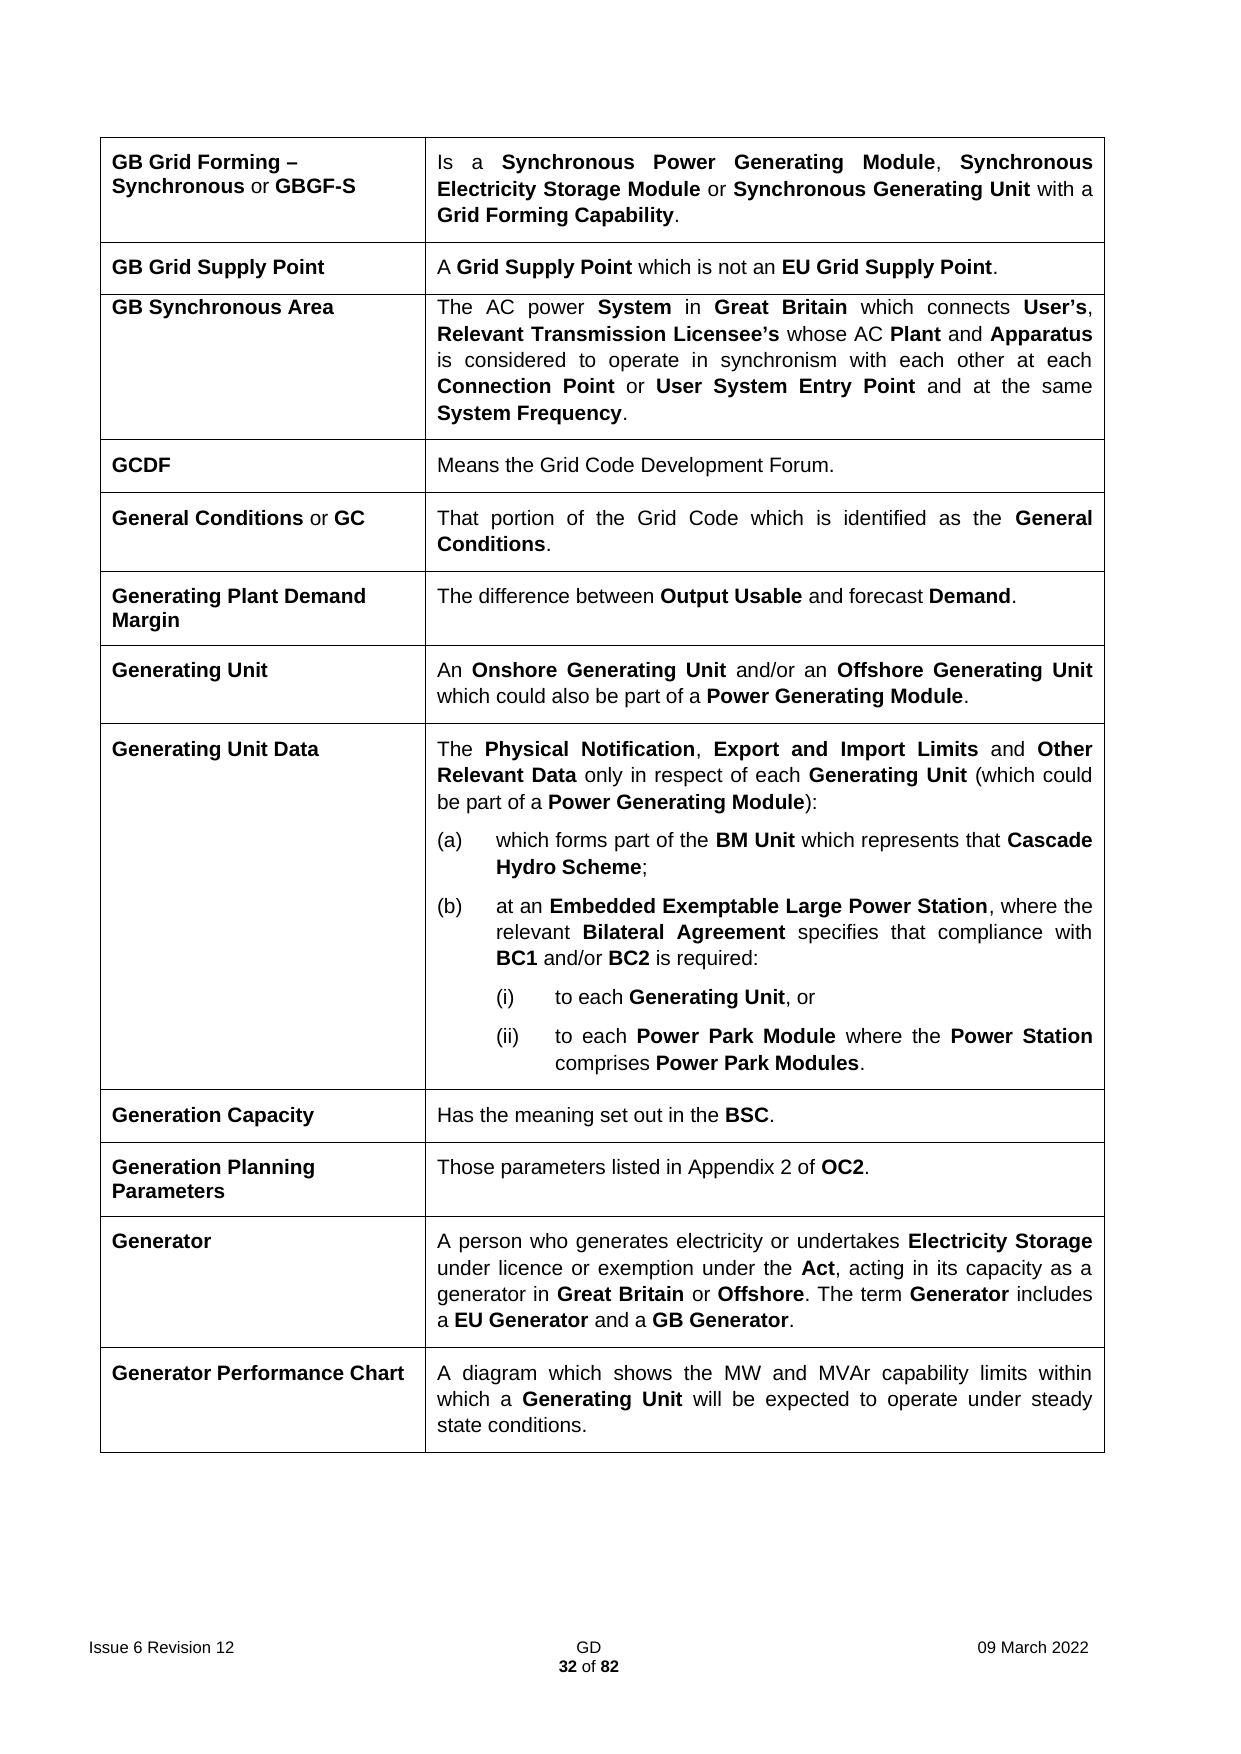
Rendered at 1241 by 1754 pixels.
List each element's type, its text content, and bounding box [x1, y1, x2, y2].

table_cell Means the Grid Code Development Forum. [426, 440, 1104, 492]
table_cell GB Synchronous Area [101, 295, 425, 439]
table_cell Generating Plant Demand Margin [101, 572, 425, 644]
table_cell The Physical Notification, Export and Import Limits and Other Relevant Data only in respect of each Generating Unit (which could be part of a Power Generating Module): (a) which forms part of the BM Unit which represents that Cascade Hydro Scheme; (b) at an Embedded Exemptable Large Power Station, where the relevant Bilateral Agreement specifies that compliance with BC1 and/or BC2 is required: (i) to each Generating Unit, or (ii) to each Power Park Module where the Power Station comprises Power Park Modules. [426, 724, 1104, 1089]
table_cell Generating Unit [101, 646, 425, 723]
table_cell Generating Unit Data [101, 724, 425, 1089]
table_cell Generation Capacity [101, 1090, 425, 1142]
table_cell A diagram which shows the MW and MVAr capability limits within which a Generating Unit will be expected to operate under steady state conditions. [426, 1348, 1104, 1452]
table_cell That portion of the Grid Code which is identified as the General Conditions. [426, 493, 1104, 571]
table_cell Generator Performance Chart [101, 1348, 425, 1452]
table_cell Those parameters listed in Appendix 2 of OC2. [426, 1143, 1104, 1216]
table_cell Generator [101, 1217, 425, 1347]
table_cell Has the meaning set out in the BSC. [426, 1090, 1104, 1142]
table_cell The AC power System in Great Britain which connects User’s, Relevant Transmission Licensee’s whose AC Plant and Apparatus is considered to operate in synchronism with each other at each Connection Point or User System Entry Point and at the same System Frequency. [426, 295, 1104, 439]
table_cell General Conditions or GC [101, 493, 425, 571]
table_cell Is a Synchronous Power Generating Module, Synchronous Electricity Storage Module or Synchronous Generating Unit with a Grid Forming Capability. [426, 138, 1104, 242]
table_cell A person who generates electricity or undertakes Electricity Storage under licence or exemption under the Act, acting in its capacity as a generator in Great Britain or Offshore. The term Generator includes a EU Generator and a GB Generator. [426, 1217, 1104, 1347]
table_cell Generation Planning Parameters [101, 1143, 425, 1216]
table_cell An Onshore Generating Unit and/or an Offshore Generating Unit which could also be part of a Power Generating Module. [426, 646, 1104, 723]
table_cell The difference between Output Usable and forecast Demand. [426, 572, 1104, 644]
table_cell GB Grid Forming – Synchronous or GBGF-S [101, 138, 425, 242]
table_cell A Grid Supply Point which is not an EU Grid Supply Point. [426, 243, 1104, 294]
table_cell GB Grid Supply Point [101, 243, 425, 294]
table_cell GCDF [101, 440, 425, 492]
